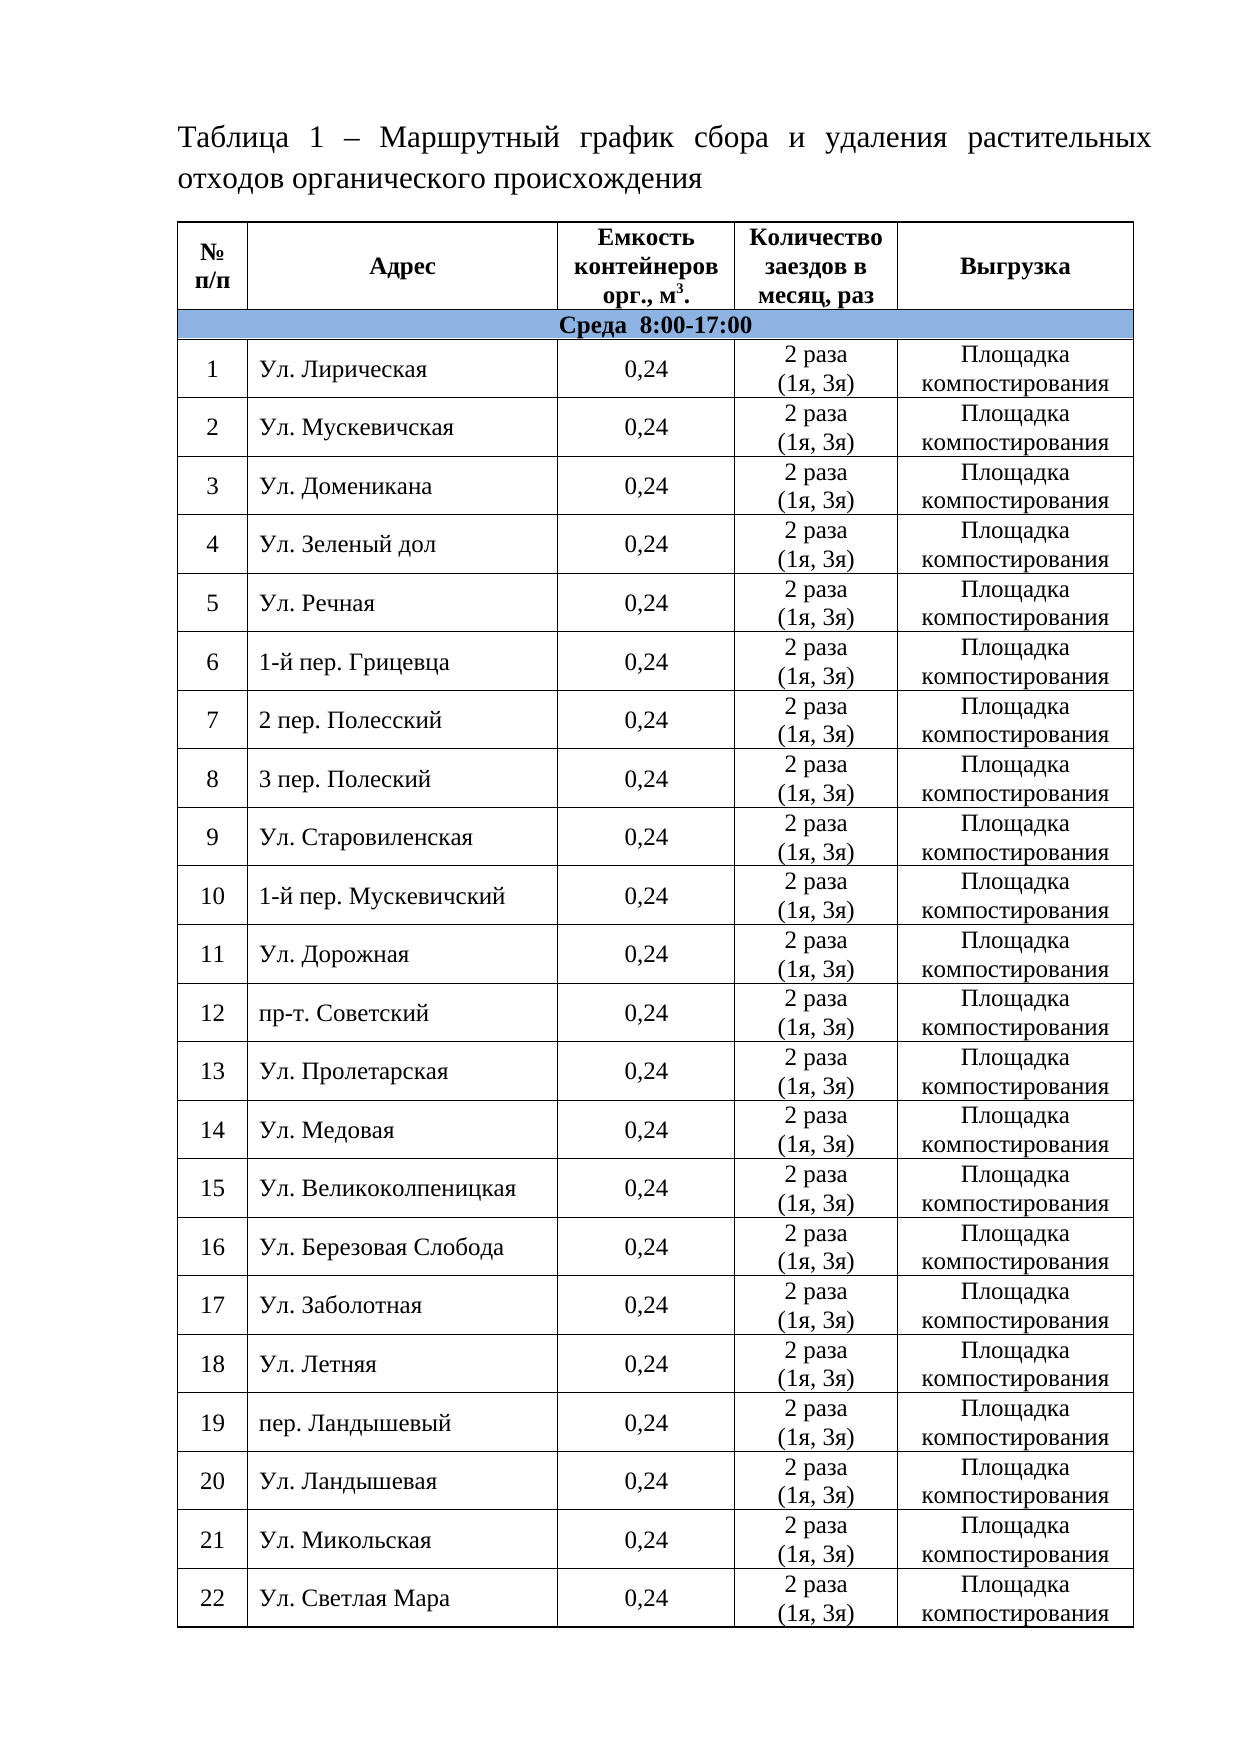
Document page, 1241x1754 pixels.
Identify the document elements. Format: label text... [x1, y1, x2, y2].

table_cell Ул. Мускевичская [248, 398, 557, 456]
table_cell 13 [178, 1042, 247, 1099]
table_cell Ул. Великоколпеницкая [248, 1159, 557, 1217]
table_cell 2 раза (1я, 3я) [735, 1393, 897, 1451]
table_cell 0,24 [558, 1159, 734, 1217]
table_cell 0,24 [558, 808, 734, 865]
table_cell 2 раза (1я, 3я) [735, 749, 897, 807]
table_cell Ул. Доменикана [248, 457, 557, 514]
table_cell 3 пер. Полеский [248, 749, 557, 807]
table_cell 10 [178, 866, 247, 924]
table_cell Площадка компостирования [898, 925, 1133, 982]
table_cell 2 раза (1я, 3я) [735, 866, 897, 924]
table_cell Площадка компостирования [898, 1335, 1133, 1392]
table_cell 2 раза (1я, 3я) [735, 457, 897, 514]
table_cell 16 [178, 1218, 247, 1275]
table_cell Площадка компостирования [898, 340, 1133, 397]
table_cell 6 [178, 632, 247, 690]
table_cell 17 [178, 1276, 247, 1334]
table_cell 0,24 [558, 1393, 734, 1451]
table_cell 12 [178, 984, 247, 1041]
table_cell 0,24 [558, 1335, 734, 1392]
table_cell 2 [178, 398, 247, 456]
table_cell 0,24 [558, 632, 734, 690]
table_cell Среда 8:00-17:00 [178, 310, 1133, 338]
table_cell 0,24 [558, 749, 734, 807]
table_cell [898, 1569, 1133, 1626]
table_cell 20 [178, 1452, 247, 1509]
table_cell Площадка компостирования [898, 632, 1133, 690]
table_cell 0,24 [558, 1452, 734, 1509]
table_cell 2 раза (1я, 3я) [735, 984, 897, 1041]
table_cell пр-т. Советский [248, 984, 557, 1041]
table_cell 0,24 [558, 1276, 734, 1334]
table_cell 0,24 [558, 1101, 734, 1158]
table_cell Площадка компостирования [898, 1510, 1133, 1568]
table_cell 14 [178, 1101, 247, 1158]
table_cell 0,24 [558, 574, 734, 631]
table_cell Ул. Медовая [248, 1101, 557, 1158]
table_cell Ул. Пролетарская [248, 1042, 557, 1099]
table_cell Площадка компостирования [898, 1276, 1133, 1334]
table_cell 0,24 [558, 515, 734, 573]
table_cell 1-й пер. Грицевца [248, 632, 557, 690]
table_cell Площадка компостирования [898, 691, 1133, 748]
table_cell Ул. Березовая Слобода [248, 1218, 557, 1275]
table_cell Площадка компостирования [898, 749, 1133, 807]
table_cell 0,24 [558, 398, 734, 456]
table_cell 2 раза (1я, 3я) [735, 1510, 897, 1568]
table_cell Площадка компостирования [898, 1159, 1133, 1217]
table_cell Площадка компостирования [898, 866, 1133, 924]
table_cell 18 [178, 1335, 247, 1392]
table_cell Ул. Зеленый дол [248, 515, 557, 573]
table_cell 2 раза (1я, 3я) [735, 632, 897, 690]
table_cell 19 [178, 1393, 247, 1451]
table_cell 2 раза (1я, 3я) [735, 398, 897, 456]
table_cell Ул. Дорожная [248, 925, 557, 982]
table_cell Площадка компостирования [898, 984, 1133, 1041]
table_cell 15 [178, 1159, 247, 1217]
table_cell Площадка компостирования [898, 398, 1133, 456]
table_cell 2 раза (1я, 3я) [735, 574, 897, 631]
table_cell 2 пер. Полесский [248, 691, 557, 748]
table_cell 0,24 [558, 984, 734, 1041]
table_cell 0,24 [558, 925, 734, 982]
table_cell пер. Ландышевый [248, 1393, 557, 1451]
table_cell Площадка компостирования [898, 574, 1133, 631]
table_cell 5 [178, 574, 247, 631]
table_cell 2 раза (1я, 3я) [735, 691, 897, 748]
text Таблица 1 – Маршрутный график сбора и удаления растительных отходов органического происхождения [177, 118, 1152, 195]
table_cell Площадка компостирования [898, 1101, 1133, 1158]
table_cell 9 [178, 808, 247, 865]
table_cell 2 раза (1я, 3я) [735, 340, 897, 397]
table_cell Ул. Лирическая [248, 340, 557, 397]
table_cell Ул. Старовиленская [248, 808, 557, 865]
table_cell 0,24 [558, 340, 734, 397]
table_cell 2 раза (1я, 3я) [735, 925, 897, 982]
table_cell 0,24 [558, 1042, 734, 1099]
table_cell 11 [178, 925, 247, 982]
table_cell 2 раза (1я, 3я) [735, 808, 897, 865]
table_cell 8 [178, 749, 247, 807]
table_cell 0,24 [558, 866, 734, 924]
table_cell 2 раза (1я, 3я) [735, 1159, 897, 1217]
table_cell 4 [178, 515, 247, 573]
table_cell 2 раза (1я, 3я) [735, 515, 897, 573]
table_cell Площадка компостирования [898, 515, 1133, 573]
table_cell 1-й пер. Мускевичский [248, 866, 557, 924]
table_cell 21 [178, 1510, 247, 1568]
table_cell Площадка компостирования [898, 808, 1133, 865]
table_cell 3 [178, 457, 247, 514]
table_cell Площадка компостирования [898, 457, 1133, 514]
table_cell Ул. Заболотная [248, 1276, 557, 1334]
table_header Количество заездов в месяц, раз [735, 223, 897, 309]
table_cell Площадка компостирования [898, 1393, 1133, 1451]
table_cell 2 раза (1я, 3я) [735, 1335, 897, 1392]
table_cell Ул. Светлая Мара [248, 1569, 557, 1626]
table_cell Ул. Ландышевая [248, 1452, 557, 1509]
table_cell Ул. Микольская [248, 1510, 557, 1568]
table_cell 0,24 [558, 691, 734, 748]
table_cell 2 раза (1я, 3я) [735, 1101, 897, 1158]
table_cell 2 раза (1я, 3я) [735, 1569, 897, 1626]
table_header Адрес [248, 223, 557, 309]
table_cell Площадка компостирования [898, 1452, 1133, 1509]
table_cell 1 [178, 340, 247, 397]
table_cell 2 раза (1я, 3я) [735, 1218, 897, 1275]
table_cell 0,24 [558, 1510, 734, 1568]
table_cell 2 раза (1я, 3я) [735, 1276, 897, 1334]
table_cell 2 раза (1я, 3я) [735, 1452, 897, 1509]
table_cell Площадка компостирования [898, 1042, 1133, 1099]
table_cell Ул. Речная [248, 574, 557, 631]
table_header № п/п [178, 223, 247, 309]
table_cell 0,24 [558, 457, 734, 514]
table_cell 7 [178, 691, 247, 748]
table_header Выгрузка [898, 223, 1133, 309]
table_cell 2 раза (1я, 3я) [735, 1042, 897, 1099]
table_cell Ул. Летняя [248, 1335, 557, 1392]
table_cell Площадка компостирования [898, 1218, 1133, 1275]
table_cell 22 [178, 1569, 247, 1626]
table_cell 0,24 [558, 1218, 734, 1275]
table_header Емкость контейнеров орг., м3. [558, 223, 734, 309]
table_cell 0,24 [558, 1569, 734, 1626]
